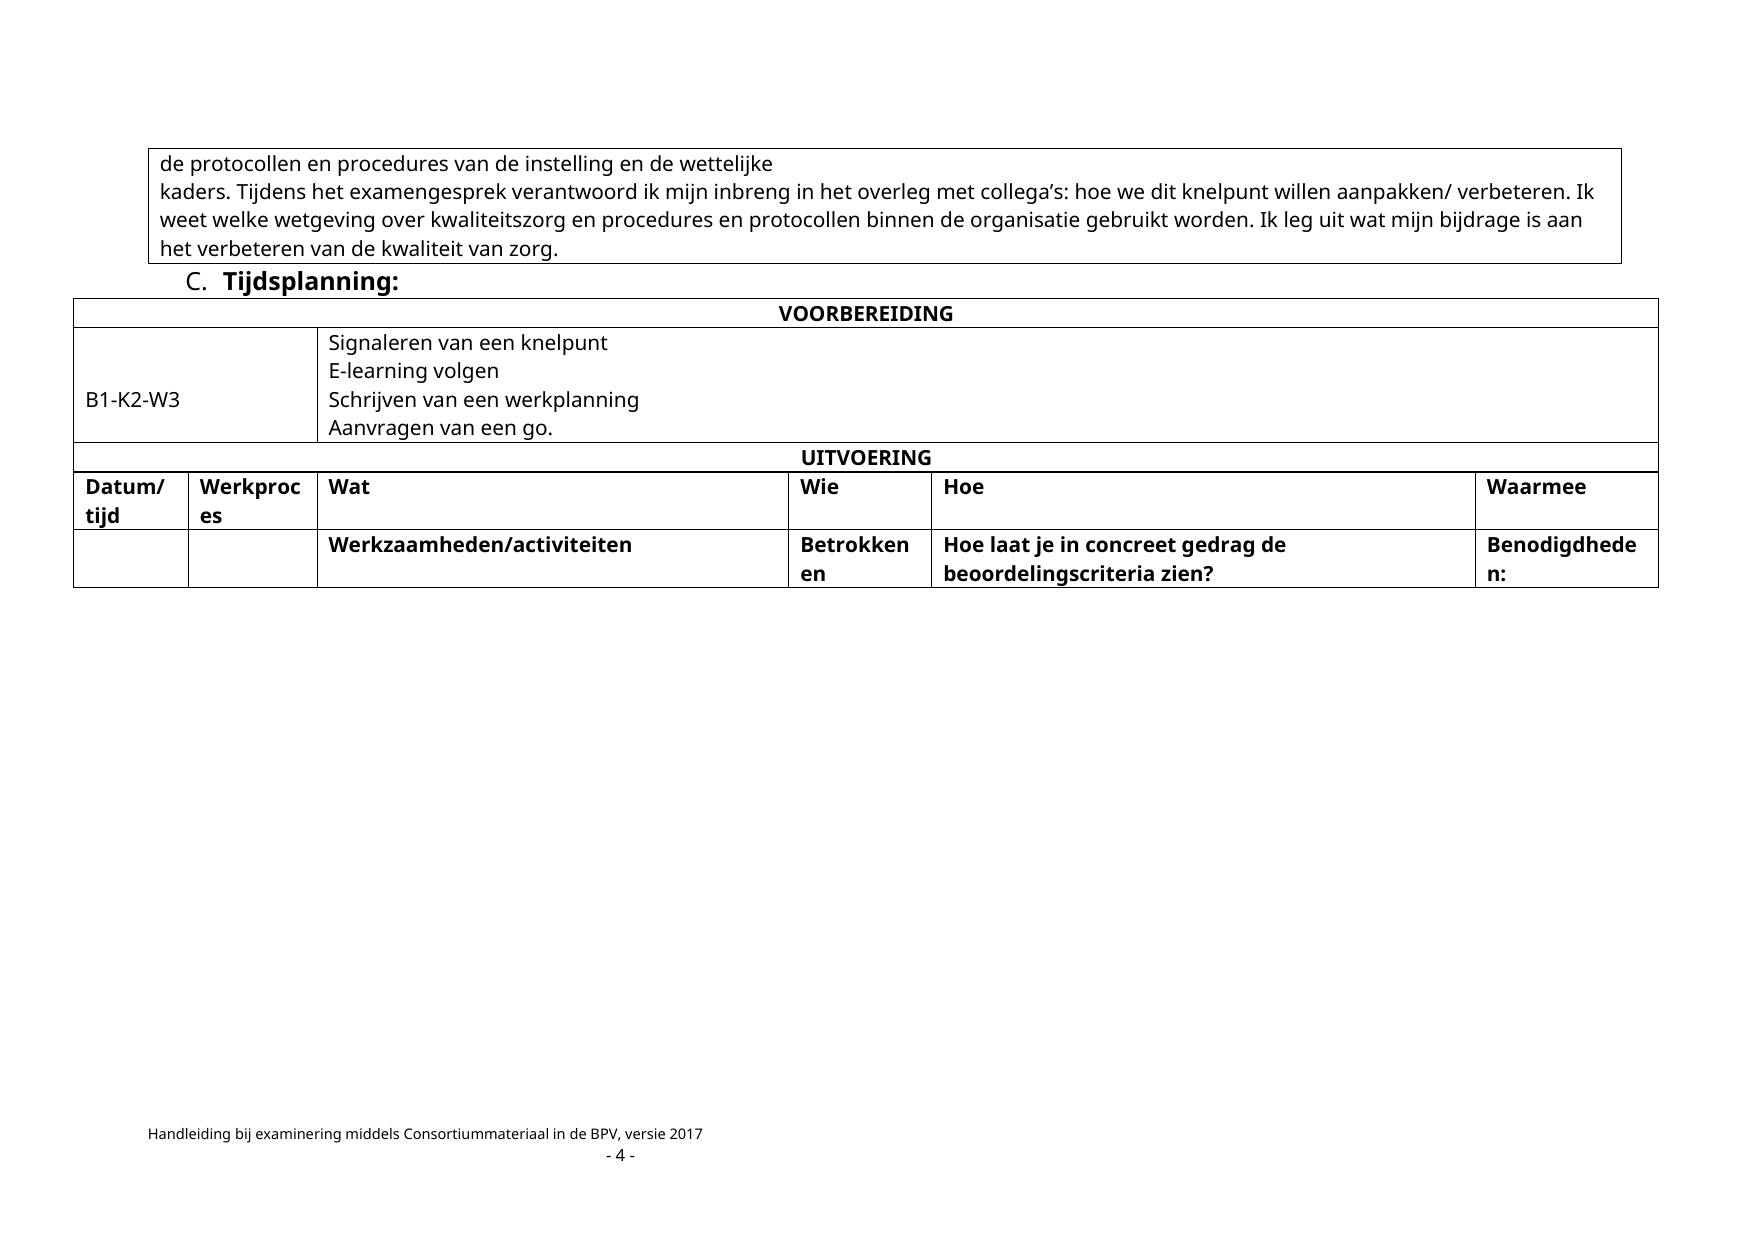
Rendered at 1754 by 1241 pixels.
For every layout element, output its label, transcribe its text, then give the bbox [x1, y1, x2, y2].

table_header VOORBEREIDING [74, 299, 1658, 327]
table_cell [74, 530, 188, 587]
table_cell Hoe laat je in concreet gedrag de beoordelingscriteria zien? [932, 530, 1475, 587]
table_cell Betrokkenen [789, 530, 931, 587]
table_cell B1-K2-W3 [74, 328, 317, 442]
table_cell Waarmee [1476, 473, 1658, 529]
table_cell Werkproces [189, 473, 317, 529]
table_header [149, 149, 1621, 262]
table_cell UITVOERING [74, 443, 1658, 471]
table_cell Wat [318, 473, 788, 529]
table_cell Wie [789, 473, 931, 529]
table_cell Werkzaamheden/activiteiten [318, 530, 788, 587]
list Tijdsplanning: [185, 264, 1606, 298]
table_cell Hoe [932, 473, 1475, 529]
table_cell [189, 530, 317, 587]
table_cell Signaleren van een knelpunt E-learning volgen Schrijven van een werkplanning Aanvragen van een go. [318, 328, 1658, 442]
table_cell Benodigdheden: [1476, 530, 1658, 587]
table_cell Datum/tijd [74, 473, 188, 529]
